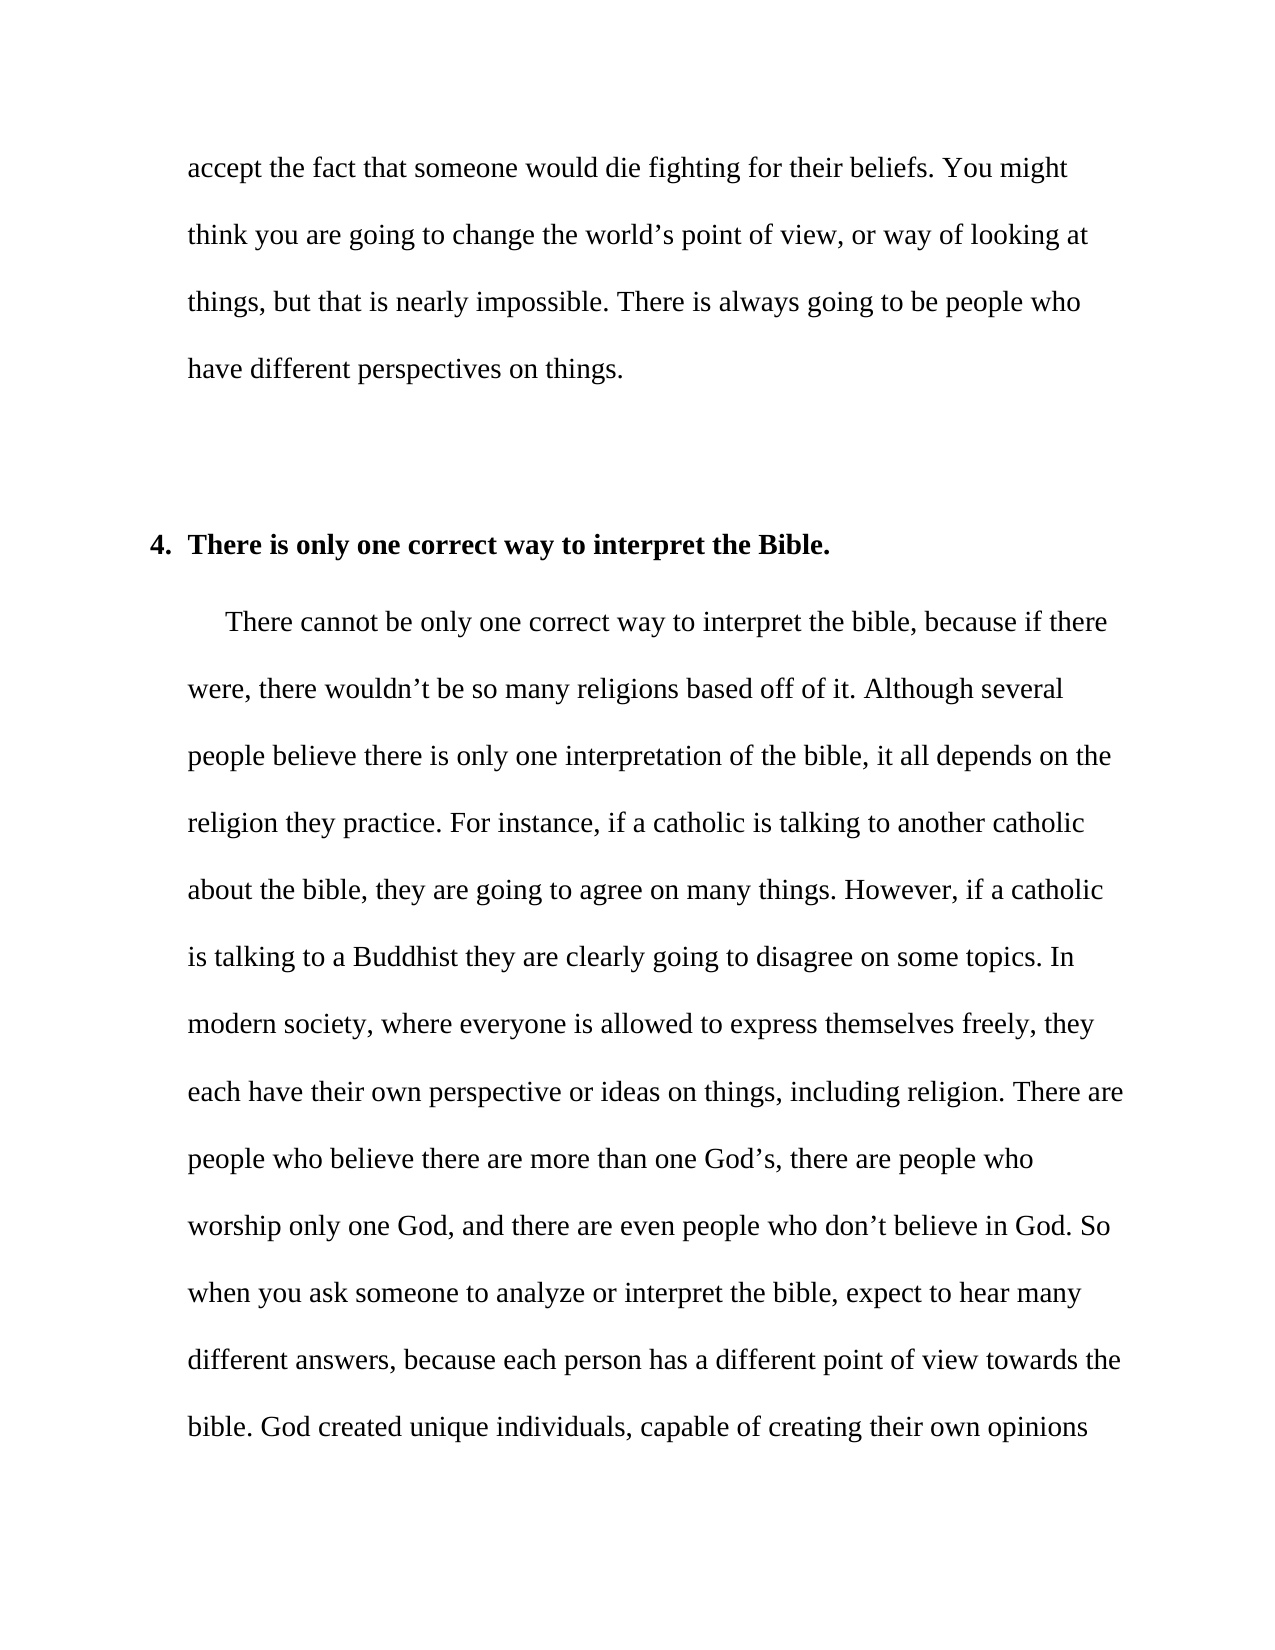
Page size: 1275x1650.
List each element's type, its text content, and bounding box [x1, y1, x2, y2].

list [187, 604, 1125, 1443]
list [187, 150, 1125, 385]
list There is only one correct way to interpret the Bible. [150, 527, 1125, 561]
